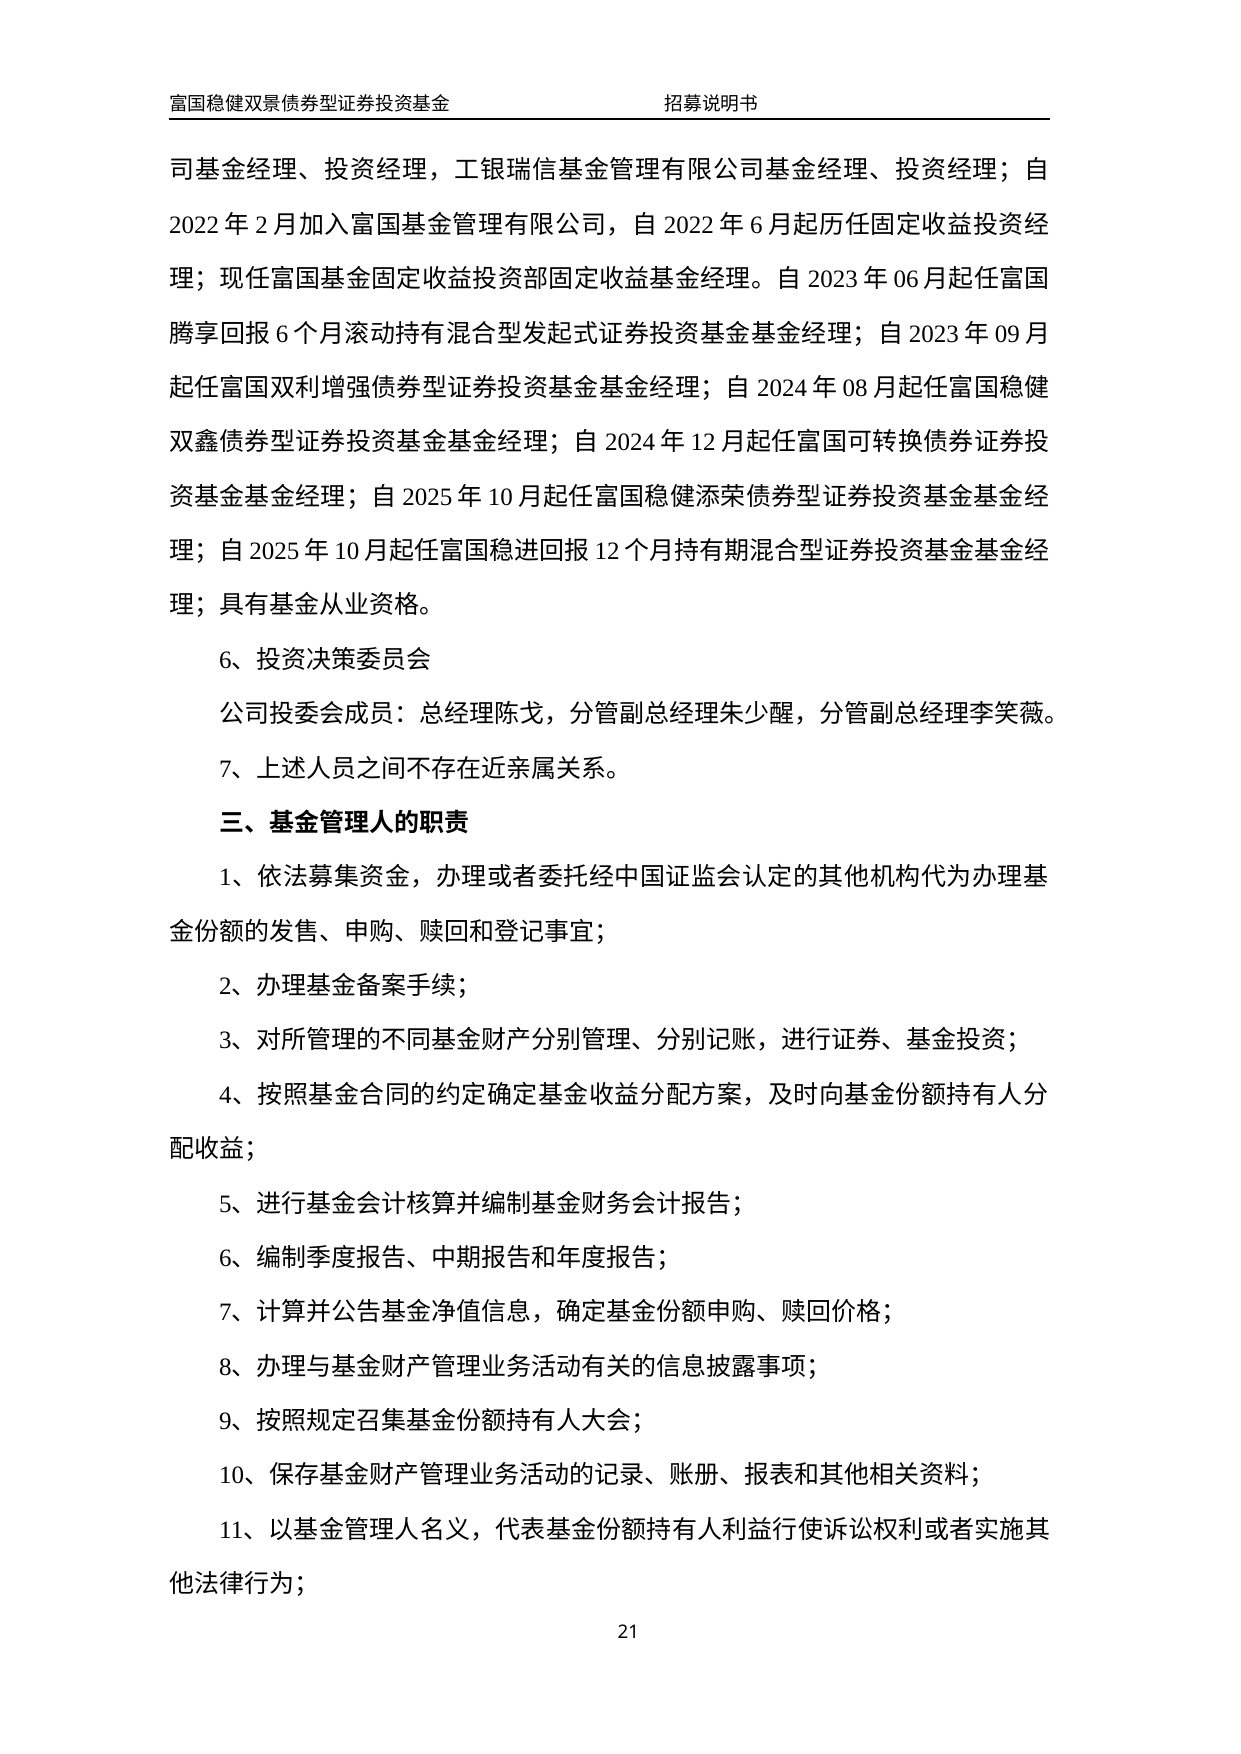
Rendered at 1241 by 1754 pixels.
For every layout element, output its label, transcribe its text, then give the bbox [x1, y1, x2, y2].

text 8、办理与基金财产管理业务活动有关的信息披露事项； [169, 1346, 1050, 1382]
text 6、投资决策委员会 [169, 639, 1050, 676]
text 三、基金管理人的职责 [169, 802, 1050, 839]
text 10、保存基金财产管理业务活动的记录、账册、报表和其他相关资料； [169, 1455, 1050, 1491]
text 2、办理基金备案手续； [169, 966, 1050, 1002]
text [169, 150, 1050, 621]
text 公司投委会成员：总经理陈戈，分管副总经理朱少醒，分管副总经理李笑薇。 [169, 694, 1050, 730]
text 9、按照规定召集基金份额持有人大会； [169, 1401, 1050, 1437]
text 3、对所管理的不同基金财产分别管理、分别记账，进行证券、基金投资； [169, 1020, 1050, 1056]
text 5、进行基金会计核算并编制基金财务会计报告； [169, 1183, 1050, 1219]
text 11、以基金管理人名义，代表基金份额持有人利益行使诉讼权利或者实施其他法律行为； [169, 1509, 1050, 1600]
text 7、上述人员之间不存在近亲属关系。 [169, 748, 1050, 784]
text 6、编制季度报告、中期报告和年度报告； [169, 1237, 1050, 1274]
text 1、依法募集资金，办理或者委托经中国证监会认定的其他机构代为办理基金份额的发售、申购、赎回和登记事宜； [169, 857, 1050, 947]
text 7、计算并公告基金净值信息，确定基金份额申购、赎回价格； [169, 1292, 1050, 1328]
text 4、按照基金合同的约定确定基金收益分配方案，及时向基金份额持有人分配收益； [169, 1074, 1050, 1165]
